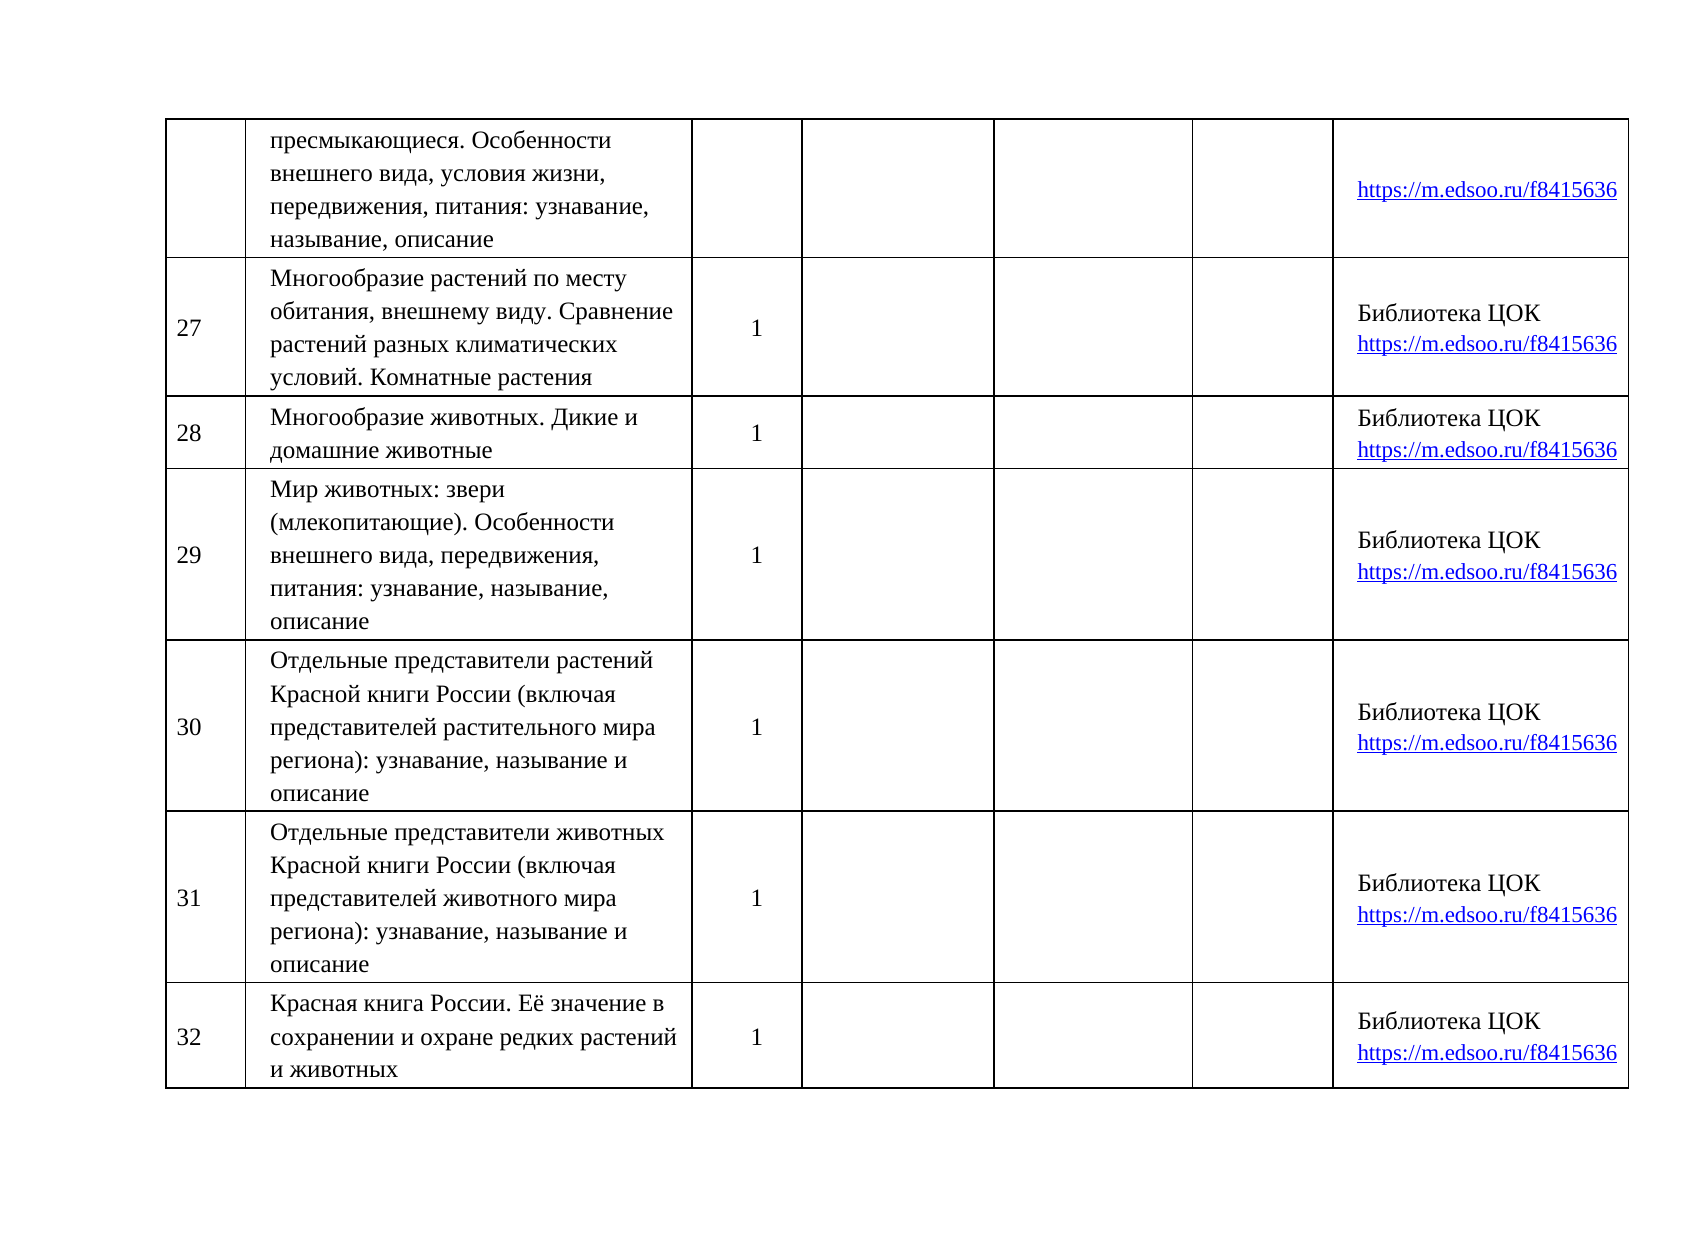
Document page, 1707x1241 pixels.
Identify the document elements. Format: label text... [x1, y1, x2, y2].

table_cell [803, 641, 993, 810]
table_cell 1 [693, 641, 801, 810]
table_cell 1 [693, 120, 801, 257]
table_cell [803, 469, 993, 639]
table_cell [1193, 812, 1332, 982]
table_cell Мир животных: звери (млекопитающие). Особенности внешнего вида, передвижения, питания: узнавание, называние, описание [246, 469, 691, 639]
table_cell 1 [693, 397, 801, 467]
table_cell [995, 258, 1192, 395]
table_cell [803, 120, 993, 257]
table_cell Красная книга России. Её значение в сохранении и охране редких растений и животных [246, 983, 691, 1087]
table_cell [803, 983, 993, 1087]
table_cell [246, 120, 691, 257]
table_cell 32 [167, 983, 245, 1087]
table_cell [1193, 258, 1332, 395]
table_cell [995, 641, 1192, 810]
table_cell [803, 812, 993, 982]
table_cell Отдельные представители растений Красной книги России (включая представителей растительного мира региона): узнавание, называние и описание [246, 641, 691, 810]
table_cell Отдельные представители животных Красной книги России (включая представителей животного мира региона): узнавание, называние и описание [246, 812, 691, 982]
table_cell 29 [167, 469, 245, 639]
table_cell [1193, 983, 1332, 1087]
table_cell 1 [693, 812, 801, 982]
table_cell [1193, 120, 1332, 257]
table_cell 1 [693, 469, 801, 639]
table_cell 30 [167, 641, 245, 810]
table_cell Многообразие животных. Дикие и домашние животные [246, 397, 691, 467]
table_cell 26 [167, 120, 245, 257]
table_cell [995, 120, 1192, 257]
table_cell 31 [167, 812, 245, 982]
table_cell [1193, 397, 1332, 467]
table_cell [1334, 983, 1628, 1087]
table_cell Библиотека ЦОК https://m.edsoo.ru/f8415636 [1334, 469, 1628, 639]
table_cell 1 [693, 983, 801, 1087]
table_cell 27 [167, 258, 245, 395]
table_cell [1193, 641, 1332, 810]
table_cell [1193, 469, 1332, 639]
table_cell Библиотека ЦОК https://m.edsoo.ru/f8415636 [1334, 258, 1628, 395]
table_cell [995, 983, 1192, 1087]
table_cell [1334, 120, 1628, 257]
table_cell [995, 397, 1192, 467]
table_cell [803, 258, 993, 395]
table_cell Многообразие растений по месту обитания, внешнему виду. Сравнение растений разных климатических условий. Комнатные растения [246, 258, 691, 395]
table_cell 1 [693, 258, 801, 395]
table_cell [995, 812, 1192, 982]
table_cell Библиотека ЦОК https://m.edsoo.ru/f8415636 [1334, 397, 1628, 467]
table_cell Библиотека ЦОК https://m.edsoo.ru/f8415636 [1334, 641, 1628, 810]
table_cell [803, 397, 993, 467]
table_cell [1334, 812, 1628, 982]
table_cell 28 [167, 397, 245, 467]
table_cell [995, 469, 1192, 639]
